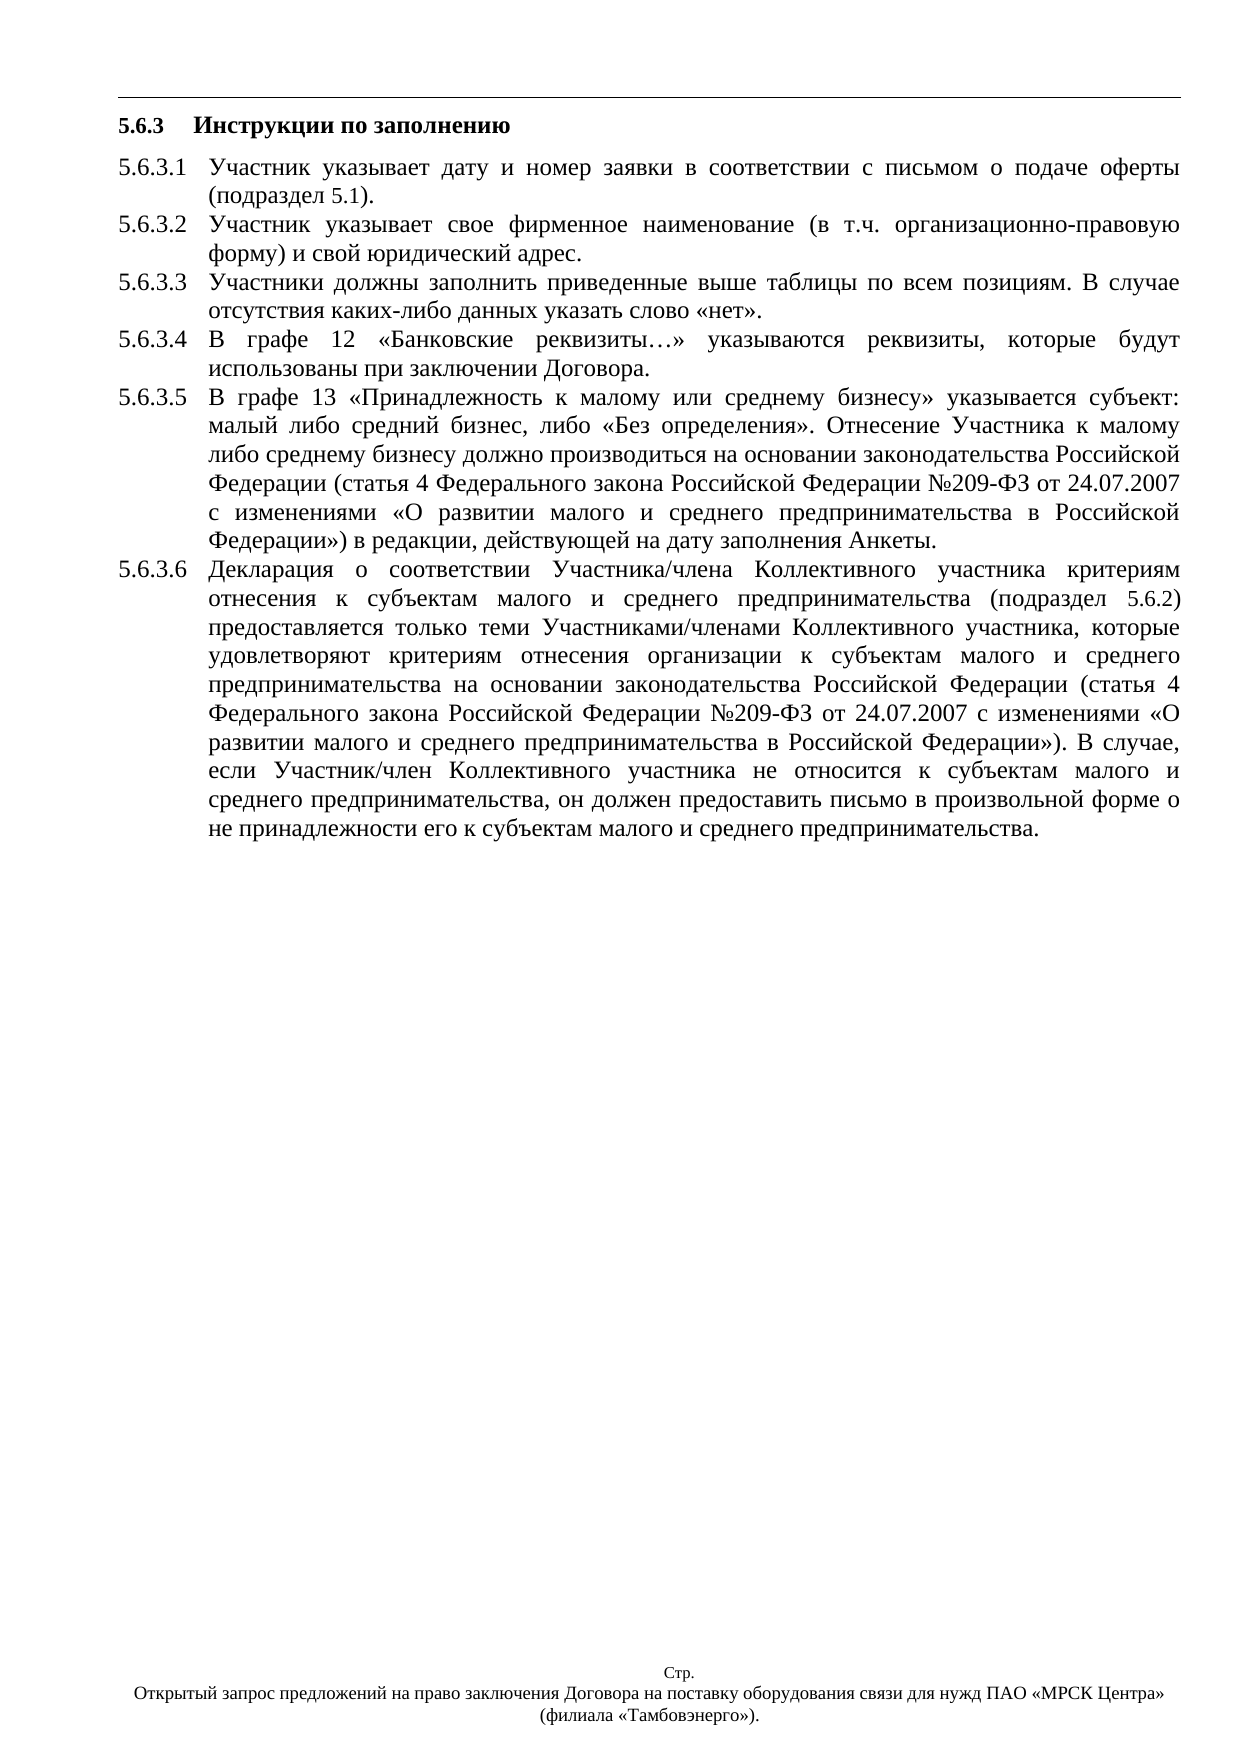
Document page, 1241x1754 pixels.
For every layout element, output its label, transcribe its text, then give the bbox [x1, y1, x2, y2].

list Участник указывает дату и номер заявки в соответствии с письмом о подаче оферты (подраздел 5.1). [118, 152, 1181, 209]
list Участник указывает свое фирменное наименование (в т.ч. организационно-правовую форму) и свой юридический адрес. [118, 209, 1181, 267]
list Участники должны заполнить приведенные выше таблицы по всем позициям. В случае отсутствия каких-либо данных указать слово «нет». [118, 267, 1181, 324]
list Декларация о соответствии Участника/члена Коллективного участника критериям отнесения к субъектам малого и среднего предпринимательства (подраздел 5.6.2) предоставляется только теми Участниками/членами Коллективного участника, которые удовлетворяют критериям отнесения организации к субъектам малого и среднего предпринимательства на основании законодательства Российской Федерации (статья 4 Федерального закона Российской Федерации №209-ФЗ от 24.07.2007 с изменениями «О развитии малого и среднего предпринимательства в Российской Федерации»). В случае, если Участник/член Коллективного участника не относится к субъектам малого и среднего предпринимательства, он должен предоставить письмо в произвольной форме о не принадлежности его к субъектам малого и среднего предпринимательства. [118, 554, 1181, 842]
subtitle Инструкции по заполнению [118, 111, 1181, 139]
list В графе 13 «Принадлежность к малому или среднему бизнесу» указывается субъект: малый либо средний бизнес, либо «Без определения». Отнесение Участника к малому либо среднему бизнесу должно производиться на основании законодательства Российской Федерации (статья 4 Федерального закона Российской Федерации №209-ФЗ от 24.07.2007 с изменениями «О развитии малого и среднего предпринимательства в Российской Федерации») в редакции, действующей на дату заполнения Анкеты. [118, 382, 1181, 554]
list В графе 12 «Банковские реквизиты…» указываются реквизиты, которые будут использованы при заключении Договора. [118, 324, 1181, 382]
